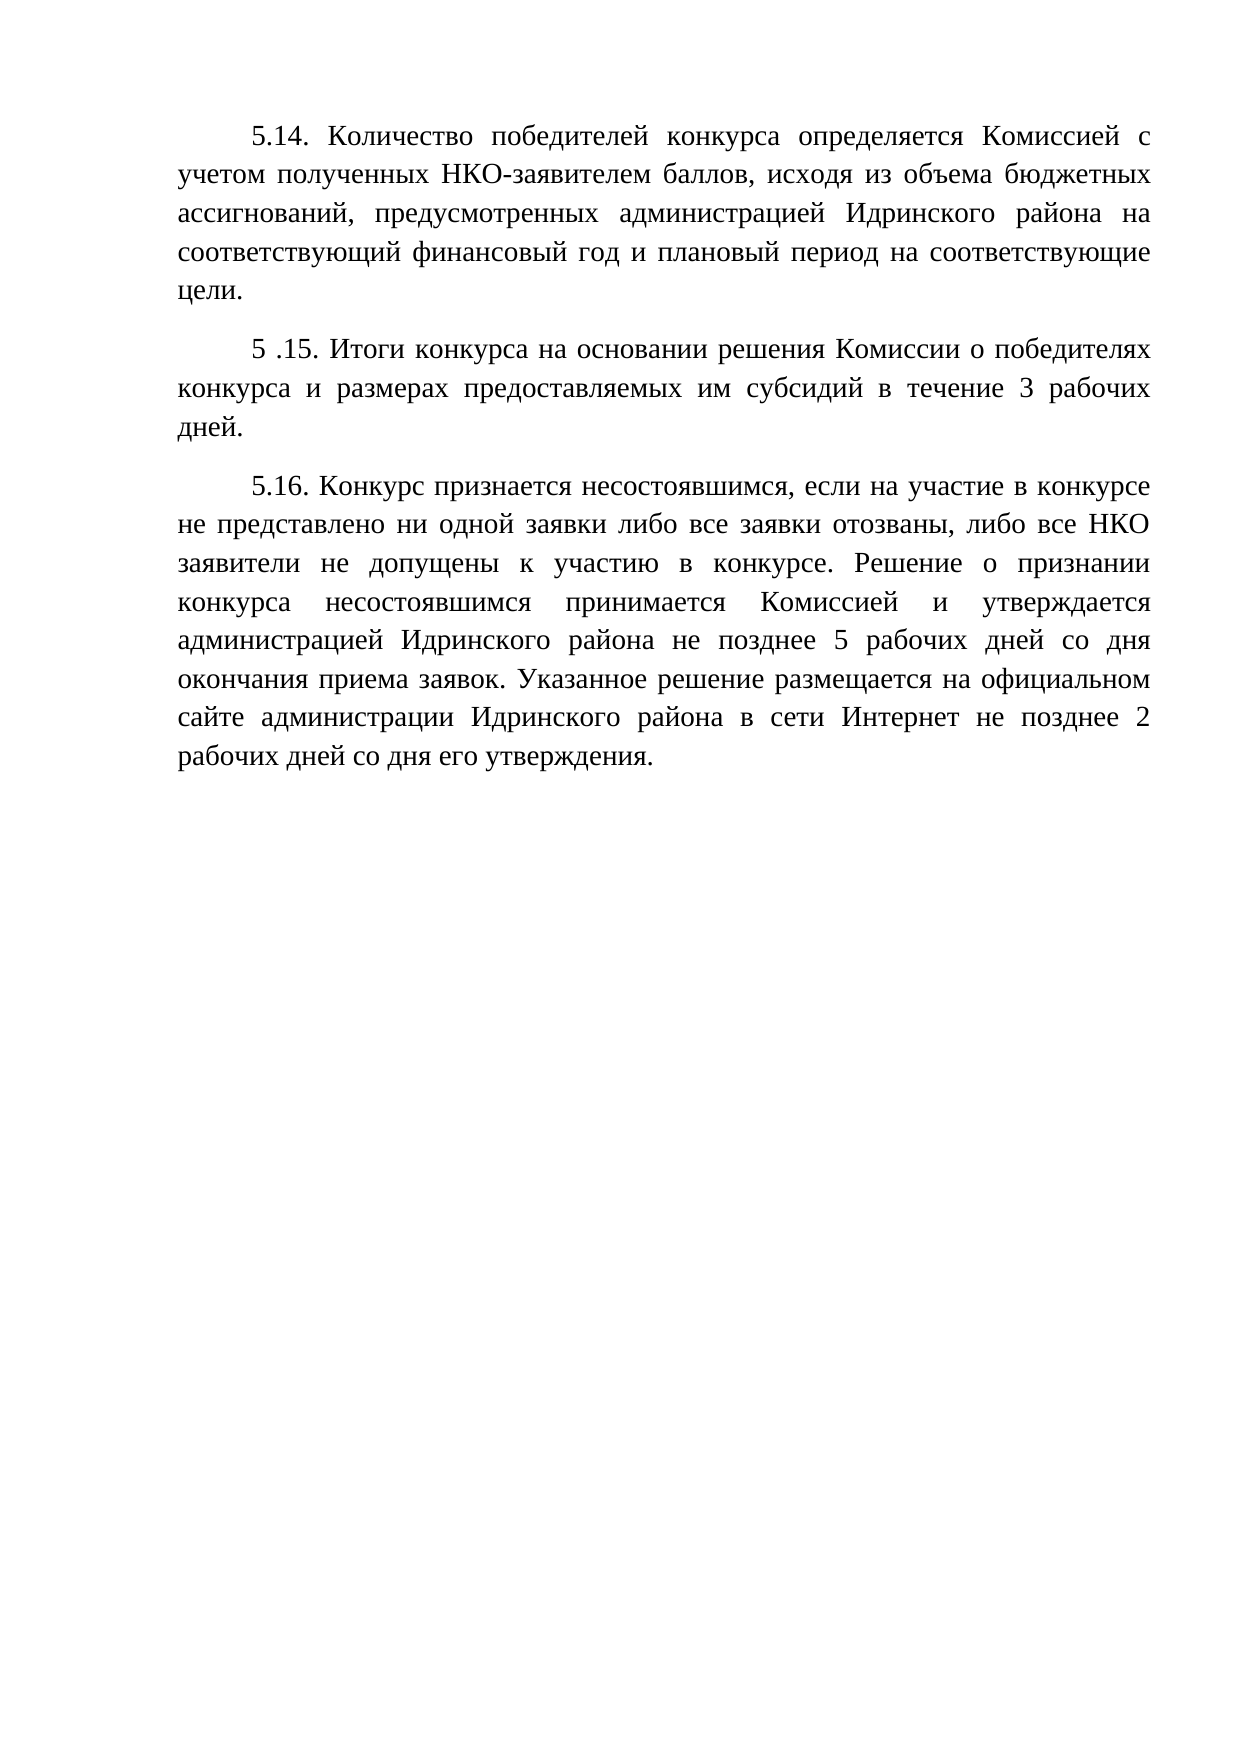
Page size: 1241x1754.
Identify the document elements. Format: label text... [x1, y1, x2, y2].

text 5.16. Конкурс признается несостоявшимся, если на участие в конкурсе не представлено ни одной заявки либо все заявки отозваны, либо все НКО заявители не допущены к участию в конкурсе. Решение о признании конкурса несостоявшимся принимается Комиссией и утверждается администрацией Идринского района не позднее 5 рабочих дней со дня окончания приема заявок. Указанное решение размещается на официальном сайте администрации Идринского района в сети Интернет не позднее 2 рабочих дней со дня его утверждения. [177, 468, 1152, 771]
text 5.14. Количество победителей конкурса определяется Комиссией с учетом полученных НКО-заявителем баллов, исходя из объема бюджетных ассигнований, предусмотренных администрацией Идринского района на соответствующий финансовый год и плановый период на соответствующие цели. [177, 118, 1152, 306]
text 5 .15. Итоги конкурса на основании решения Комиссии о победителях конкурса и размерах предоставляемых им субсидий в течение 3 рабочих дней. [177, 332, 1152, 442]
